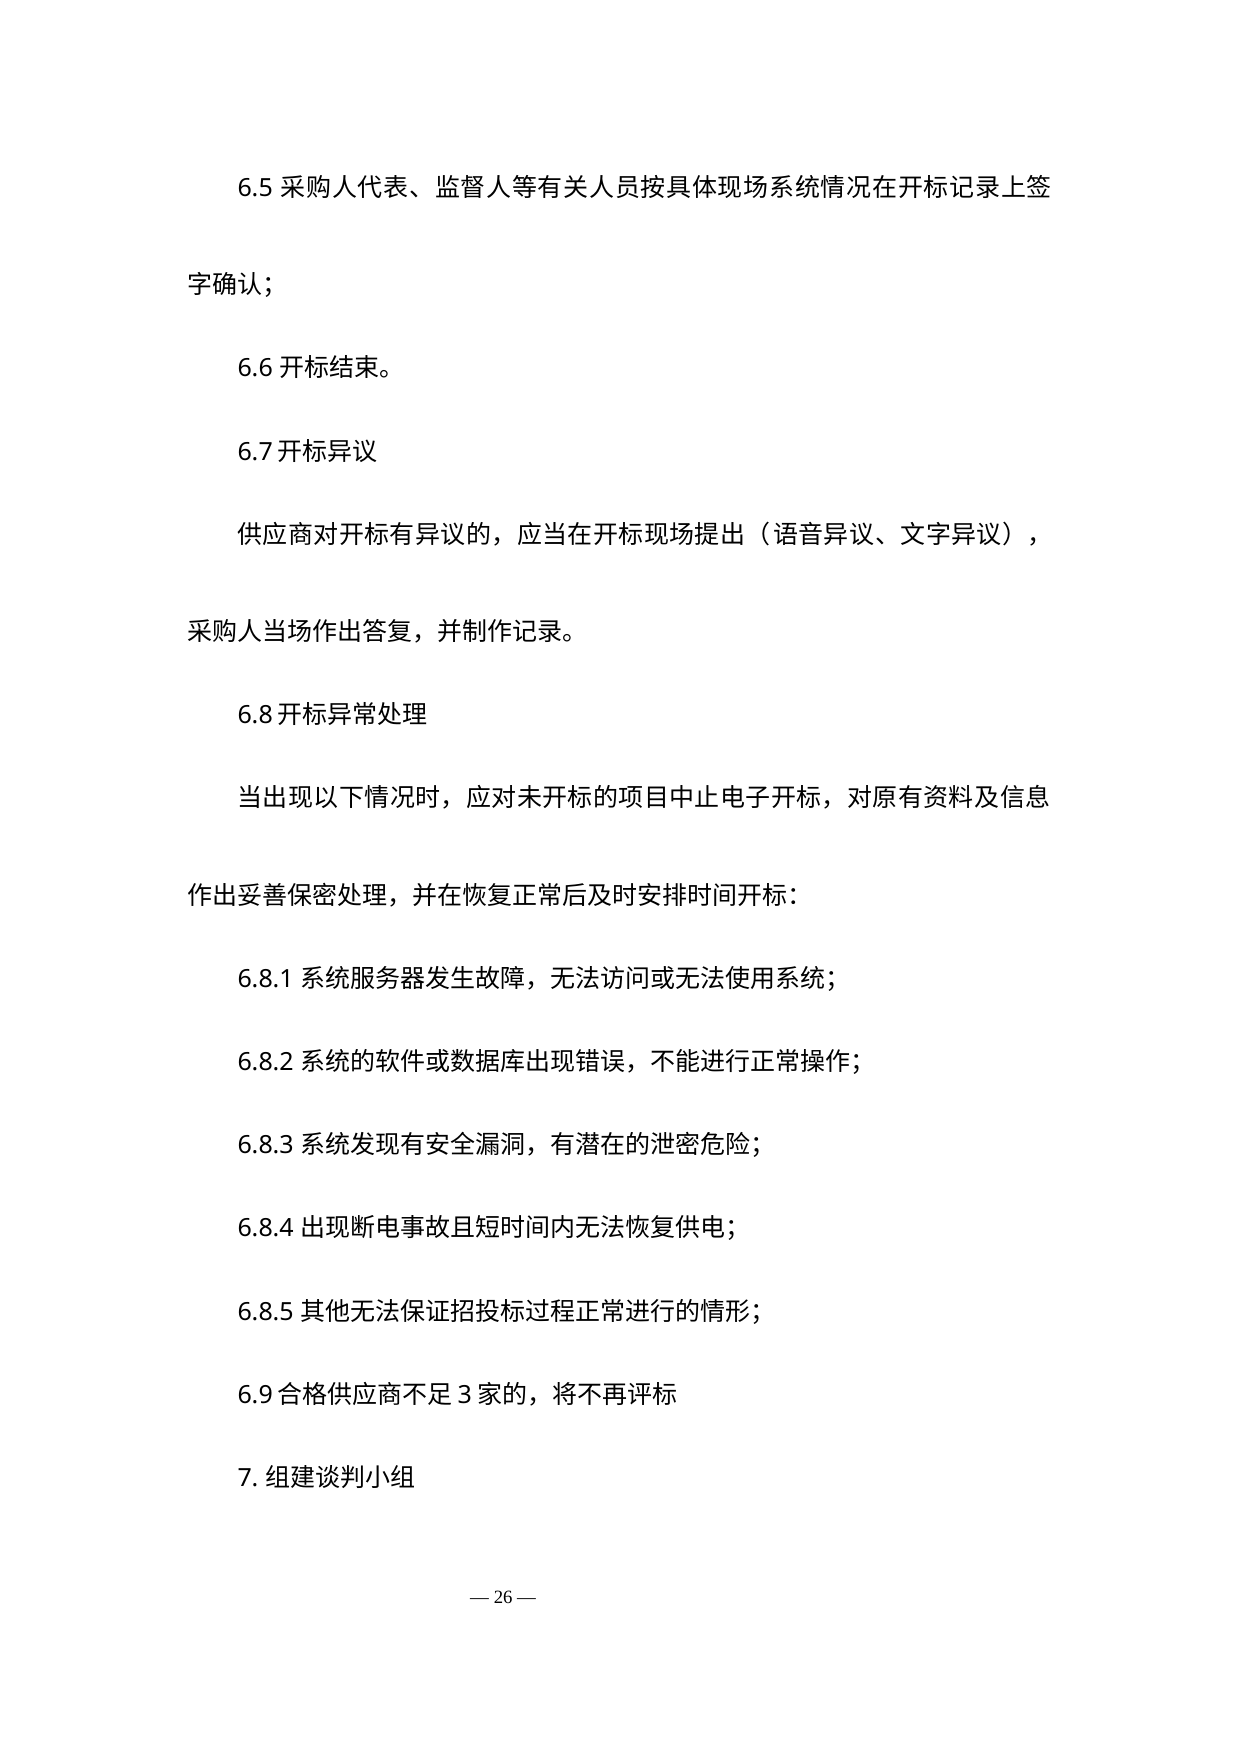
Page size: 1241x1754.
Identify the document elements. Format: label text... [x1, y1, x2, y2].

text 6.5 采购人代表、监督人等有关人员按具体现场系统情况在开标记录上签字确认； [187, 153, 1053, 315]
text 6.8.2 系统的软件或数据库出现错误，不能进行正常操作； [187, 1027, 1053, 1092]
text 6.9合格供应商不足3家的，将不再评标 [187, 1360, 1053, 1425]
list 组建谈判小组 [187, 1443, 1053, 1508]
text 6.6 开标结束。 [187, 333, 1053, 398]
text 供应商对开标有异议的，应当在开标现场提出（语音异议、文字异议），采购人当场作出答复，并制作记录。 [187, 500, 1053, 662]
text 6.8.1 系统服务器发生故障，无法访问或无法使用系统； [187, 944, 1053, 1009]
text 当出现以下情况时，应对未开标的项目中止电子开标，对原有资料及信息作出妥善保密处理，并在恢复正常后及时安排时间开标： [187, 763, 1053, 926]
text 6.8.4 出现断电事故且短时间内无法恢复供电； [187, 1193, 1053, 1258]
text 6.7开标异议 [187, 417, 1053, 482]
text 6.8.3 系统发现有安全漏洞，有潜在的泄密危险； [187, 1110, 1053, 1175]
text 6.8.5 其他无法保证招投标过程正常进行的情形； [187, 1277, 1053, 1342]
text 6.8开标异常处理 [187, 680, 1053, 745]
